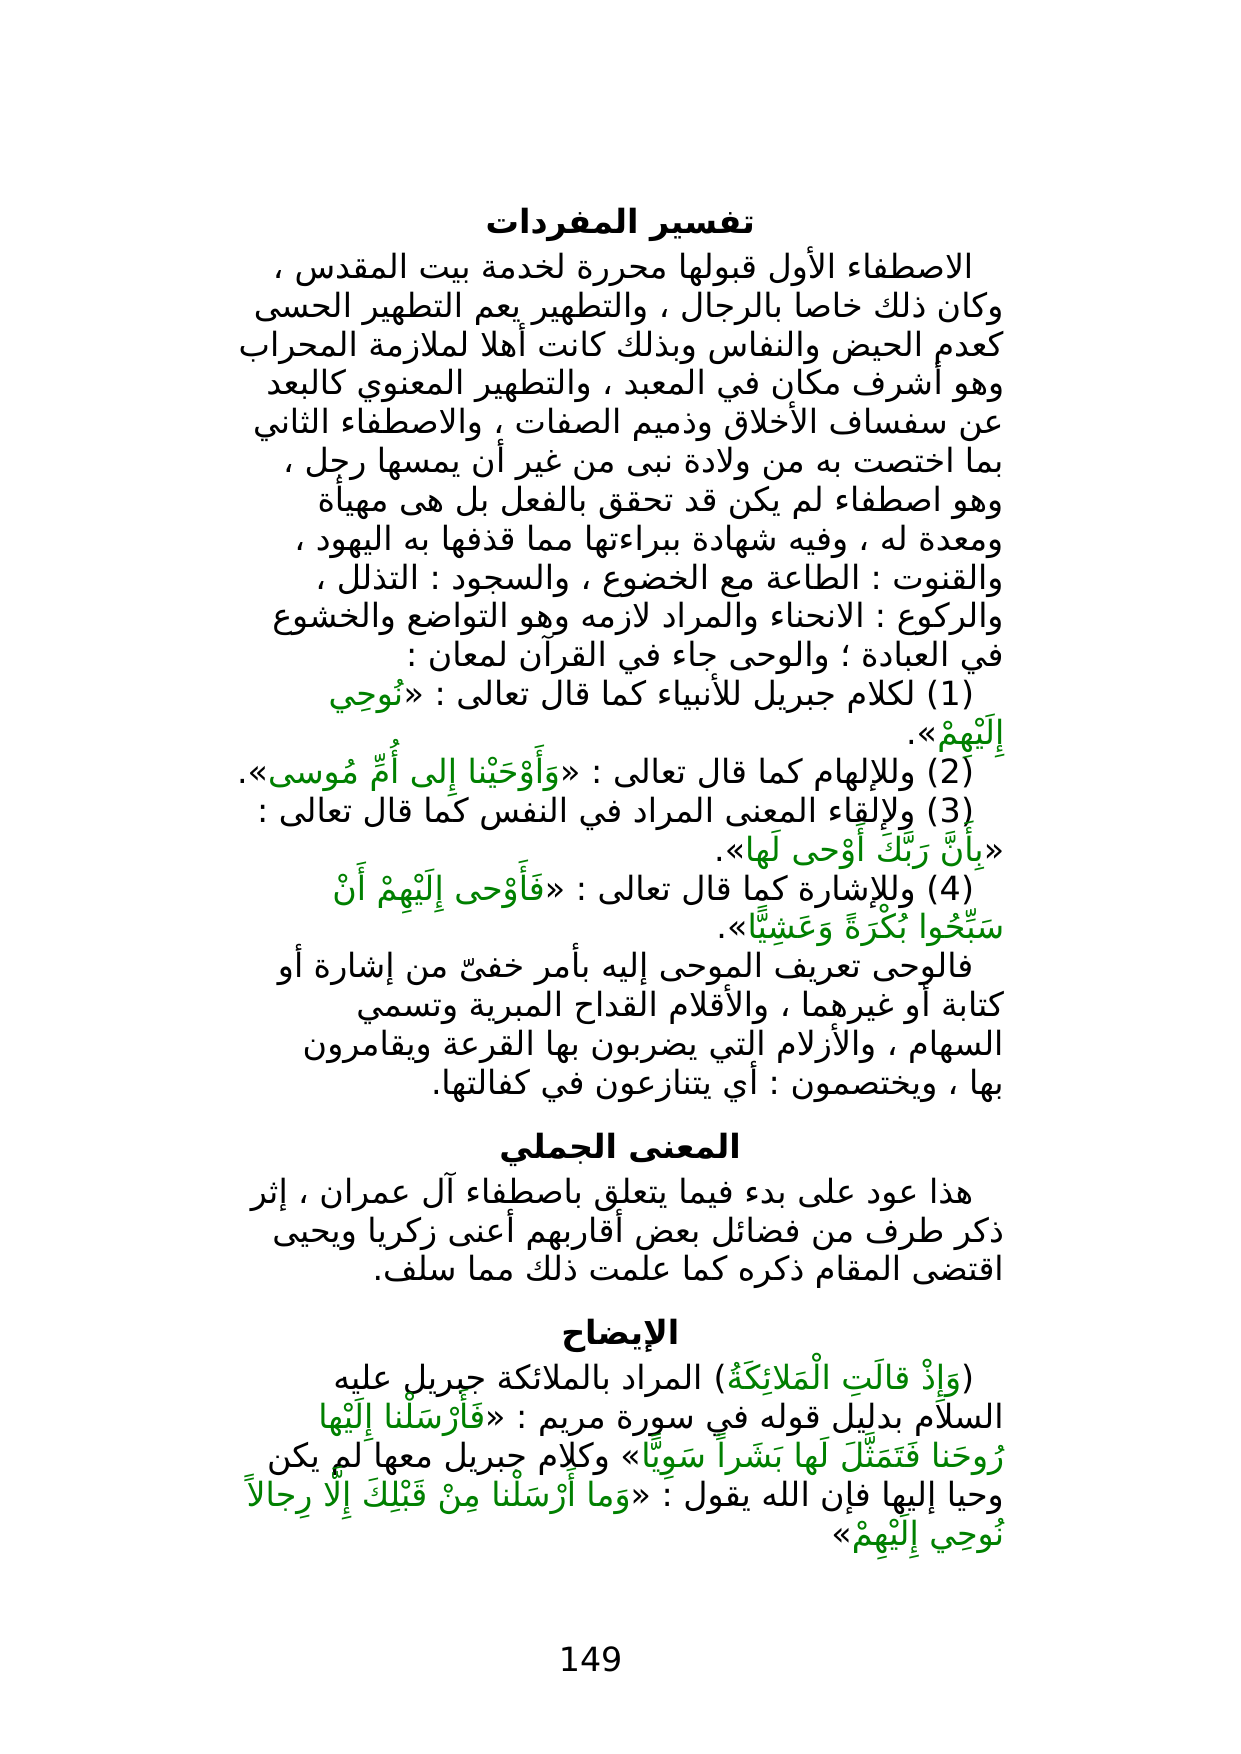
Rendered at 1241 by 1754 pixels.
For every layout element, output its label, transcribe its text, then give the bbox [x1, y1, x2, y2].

text فالوحى تعريف الموحى إليه بأمر خفىّ من إشارة أو كتابة أو غيرهما ، والأقلام القداح المبرية وتسمي السهام ، والأزلام التي يضربون بها القرعة ويقامرون بها ، ويختصمون : أي يتنازعون في كفالتها. [236, 947, 1004, 1102]
text هذا عود على بدء فيما يتعلق باصطفاء آل عمران ، إثر ذكر طرف من فضائل بعض أقاربهم أعنى زكريا ويحيى اقتضى المقام ذكره كما علمت ذلك مما سلف. [236, 1172, 1004, 1289]
text الاصطفاء الأول قبولها محررة لخدمة بيت المقدس ، وكان ذلك خاصا بالرجال ، والتطهير يعم التطهير الحسى كعدم الحيض والنفاس وبذلك كانت أهلا لملازمة المحراب وهو أشرف مكان في المعبد ، والتطهير المعنوي كالبعد عن سفساف الأخلاق وذميم الصفات ، والاصطفاء الثاني بما اختصت به من ولادة نبى من غير أن يمسها رجل ، وهو اصطفاء لم يكن قد تحقق بالفعل بل هى مهيأة ومعدة له ، وفيه شهادة ببراءتها مما قذفها به اليهود ، والقنوت : الطاعة مع الخضوع ، والسجود : التذلل ، والركوع : الانحناء والمراد لازمه وهو التواضع والخشوع في العبادة ؛ والوحى جاء في القرآن لمعان : [236, 247, 1004, 675]
text (وَإِذْ قالَتِ الْمَلائِكَةُ) المراد بالملائكة جبريل عليه السلام بدليل قوله في سورة مريم : «فَأَرْسَلْنا إِلَيْها رُوحَنا فَتَمَثَّلَ لَها بَشَراً سَوِيًّا» وكلام جبريل معها لم يكن وحيا إليها فإن الله يقول : «وَما أَرْسَلْنا مِنْ قَبْلِكَ إِلَّا رِجالاً نُوحِي إِلَيْهِمْ» [236, 1359, 1004, 1553]
text الإيضاح [236, 1314, 1004, 1353]
text (3) ولإلقاء المعنى المراد في النفس كما قال تعالى : «بِأَنَّ رَبَّكَ أَوْحى لَها». [236, 791, 1004, 869]
text تفسير المفردات [236, 202, 1004, 241]
text (1) لكلام جبريل للأنبياء كما قال تعالى : «نُوحِي إِلَيْهِمْ». [236, 675, 1004, 752]
text (2) وللإلهام كما قال تعالى : «وَأَوْحَيْنا إِلى أُمِّ مُوسى». [236, 752, 1004, 791]
text المعنى الجملي [236, 1127, 1004, 1166]
text (4) وللإشارة كما قال تعالى : «فَأَوْحى إِلَيْهِمْ أَنْ سَبِّحُوا بُكْرَةً وَعَشِيًّا». [236, 869, 1004, 947]
